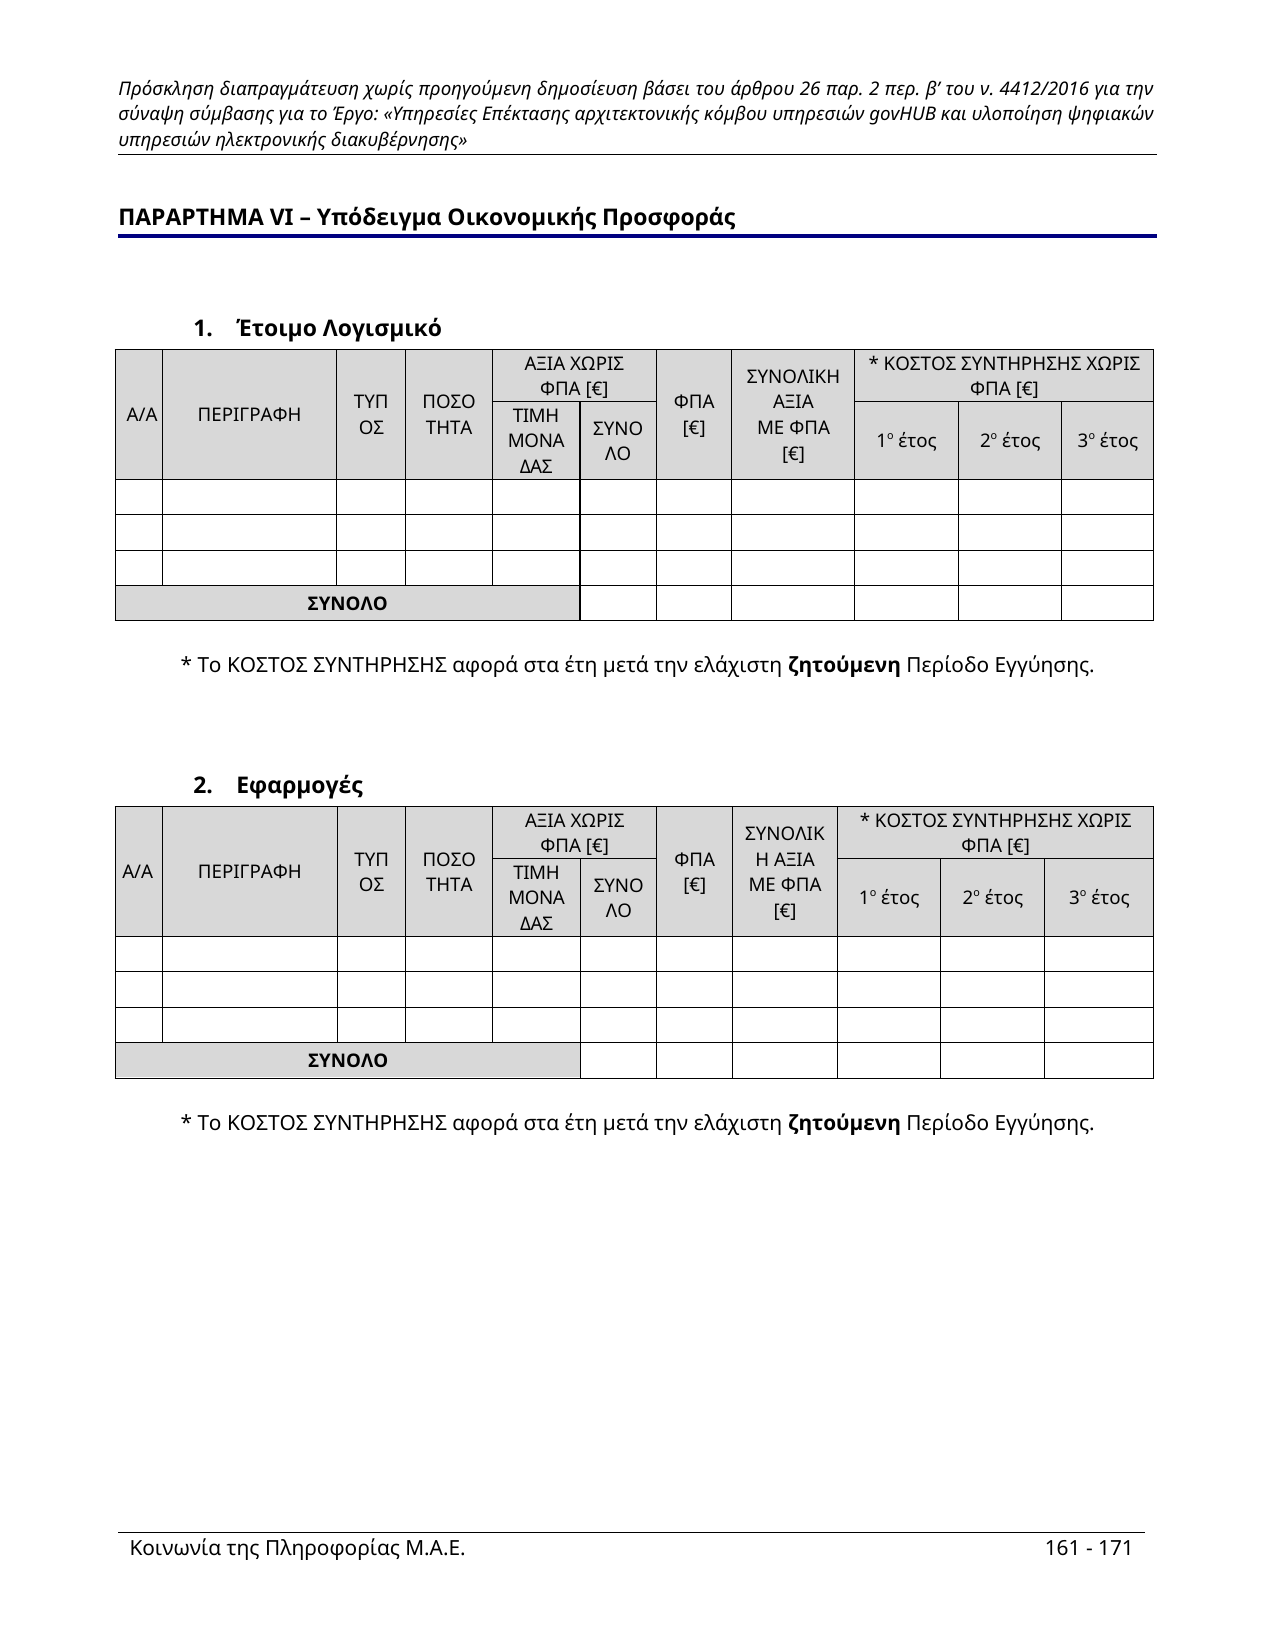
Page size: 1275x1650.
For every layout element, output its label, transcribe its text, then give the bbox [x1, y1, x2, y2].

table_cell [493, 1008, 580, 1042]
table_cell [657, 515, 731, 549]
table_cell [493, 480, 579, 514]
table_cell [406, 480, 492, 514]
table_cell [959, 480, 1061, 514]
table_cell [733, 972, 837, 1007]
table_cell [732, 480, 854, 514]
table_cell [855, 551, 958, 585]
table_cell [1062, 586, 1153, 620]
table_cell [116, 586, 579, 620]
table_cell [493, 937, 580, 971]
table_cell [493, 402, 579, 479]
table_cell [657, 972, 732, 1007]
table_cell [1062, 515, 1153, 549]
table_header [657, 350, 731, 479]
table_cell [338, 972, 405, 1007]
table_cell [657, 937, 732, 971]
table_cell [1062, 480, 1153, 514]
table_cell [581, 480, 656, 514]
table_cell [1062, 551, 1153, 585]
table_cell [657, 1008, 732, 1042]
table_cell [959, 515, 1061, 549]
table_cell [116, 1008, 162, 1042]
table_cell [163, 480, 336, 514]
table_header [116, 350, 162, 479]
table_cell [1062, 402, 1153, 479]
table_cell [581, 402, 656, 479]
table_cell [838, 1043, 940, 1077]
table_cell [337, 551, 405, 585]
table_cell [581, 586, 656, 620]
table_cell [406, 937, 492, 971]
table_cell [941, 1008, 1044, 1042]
subtitle Εφαρμογές [193, 768, 1157, 800]
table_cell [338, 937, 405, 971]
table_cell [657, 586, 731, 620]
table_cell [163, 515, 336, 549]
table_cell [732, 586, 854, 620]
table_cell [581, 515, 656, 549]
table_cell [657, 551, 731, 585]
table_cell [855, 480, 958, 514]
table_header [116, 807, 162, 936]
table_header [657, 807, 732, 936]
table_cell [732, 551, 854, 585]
subtitle Έτοιμο Λογισμικό [193, 311, 1157, 343]
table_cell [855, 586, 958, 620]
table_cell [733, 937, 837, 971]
subtitle ΠΑΡΑΡΤΗΜΑ VΙ – Υπόδειγμα Οικονομικής Προσφοράς [118, 201, 1157, 234]
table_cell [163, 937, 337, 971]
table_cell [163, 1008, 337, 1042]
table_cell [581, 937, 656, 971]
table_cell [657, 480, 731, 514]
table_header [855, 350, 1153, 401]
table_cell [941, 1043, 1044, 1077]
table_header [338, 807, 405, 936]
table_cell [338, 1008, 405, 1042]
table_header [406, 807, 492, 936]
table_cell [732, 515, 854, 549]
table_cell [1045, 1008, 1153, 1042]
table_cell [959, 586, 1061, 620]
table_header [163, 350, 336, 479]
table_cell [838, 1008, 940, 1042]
text * Το ΚΟΣΤΟΣ ΣΥΝΤΗΡΗΣΗΣ αφορά στα έτη μετά την ελάχιστη ζητούμενη Περίοδο Εγγύησης. [118, 651, 1157, 679]
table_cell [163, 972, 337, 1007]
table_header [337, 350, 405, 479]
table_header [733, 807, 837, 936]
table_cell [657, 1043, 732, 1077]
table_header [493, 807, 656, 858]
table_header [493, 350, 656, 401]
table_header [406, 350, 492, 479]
text * Το ΚΟΣΤΟΣ ΣΥΝΤΗΡΗΣΗΣ αφορά στα έτη μετά την ελάχιστη ζητούμενη Περίοδο Εγγύησης. [118, 1108, 1157, 1136]
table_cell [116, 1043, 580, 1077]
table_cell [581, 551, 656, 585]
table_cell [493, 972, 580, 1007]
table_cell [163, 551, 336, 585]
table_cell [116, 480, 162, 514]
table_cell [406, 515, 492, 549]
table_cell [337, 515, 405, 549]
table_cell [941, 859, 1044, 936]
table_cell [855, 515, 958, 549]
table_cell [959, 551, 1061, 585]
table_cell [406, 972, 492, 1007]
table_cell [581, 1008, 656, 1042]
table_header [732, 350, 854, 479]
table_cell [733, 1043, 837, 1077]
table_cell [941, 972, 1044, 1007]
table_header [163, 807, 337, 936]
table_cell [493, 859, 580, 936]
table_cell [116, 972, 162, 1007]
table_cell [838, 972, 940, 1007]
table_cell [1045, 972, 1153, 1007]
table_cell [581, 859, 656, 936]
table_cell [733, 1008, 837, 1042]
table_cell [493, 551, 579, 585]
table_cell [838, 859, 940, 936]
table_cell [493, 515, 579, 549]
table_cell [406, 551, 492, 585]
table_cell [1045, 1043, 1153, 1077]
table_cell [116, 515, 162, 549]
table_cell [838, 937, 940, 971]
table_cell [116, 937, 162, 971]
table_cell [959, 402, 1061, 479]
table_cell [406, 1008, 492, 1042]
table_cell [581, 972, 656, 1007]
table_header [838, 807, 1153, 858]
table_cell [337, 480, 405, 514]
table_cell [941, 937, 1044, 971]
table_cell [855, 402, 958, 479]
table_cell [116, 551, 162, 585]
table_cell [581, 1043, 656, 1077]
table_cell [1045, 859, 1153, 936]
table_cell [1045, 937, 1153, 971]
